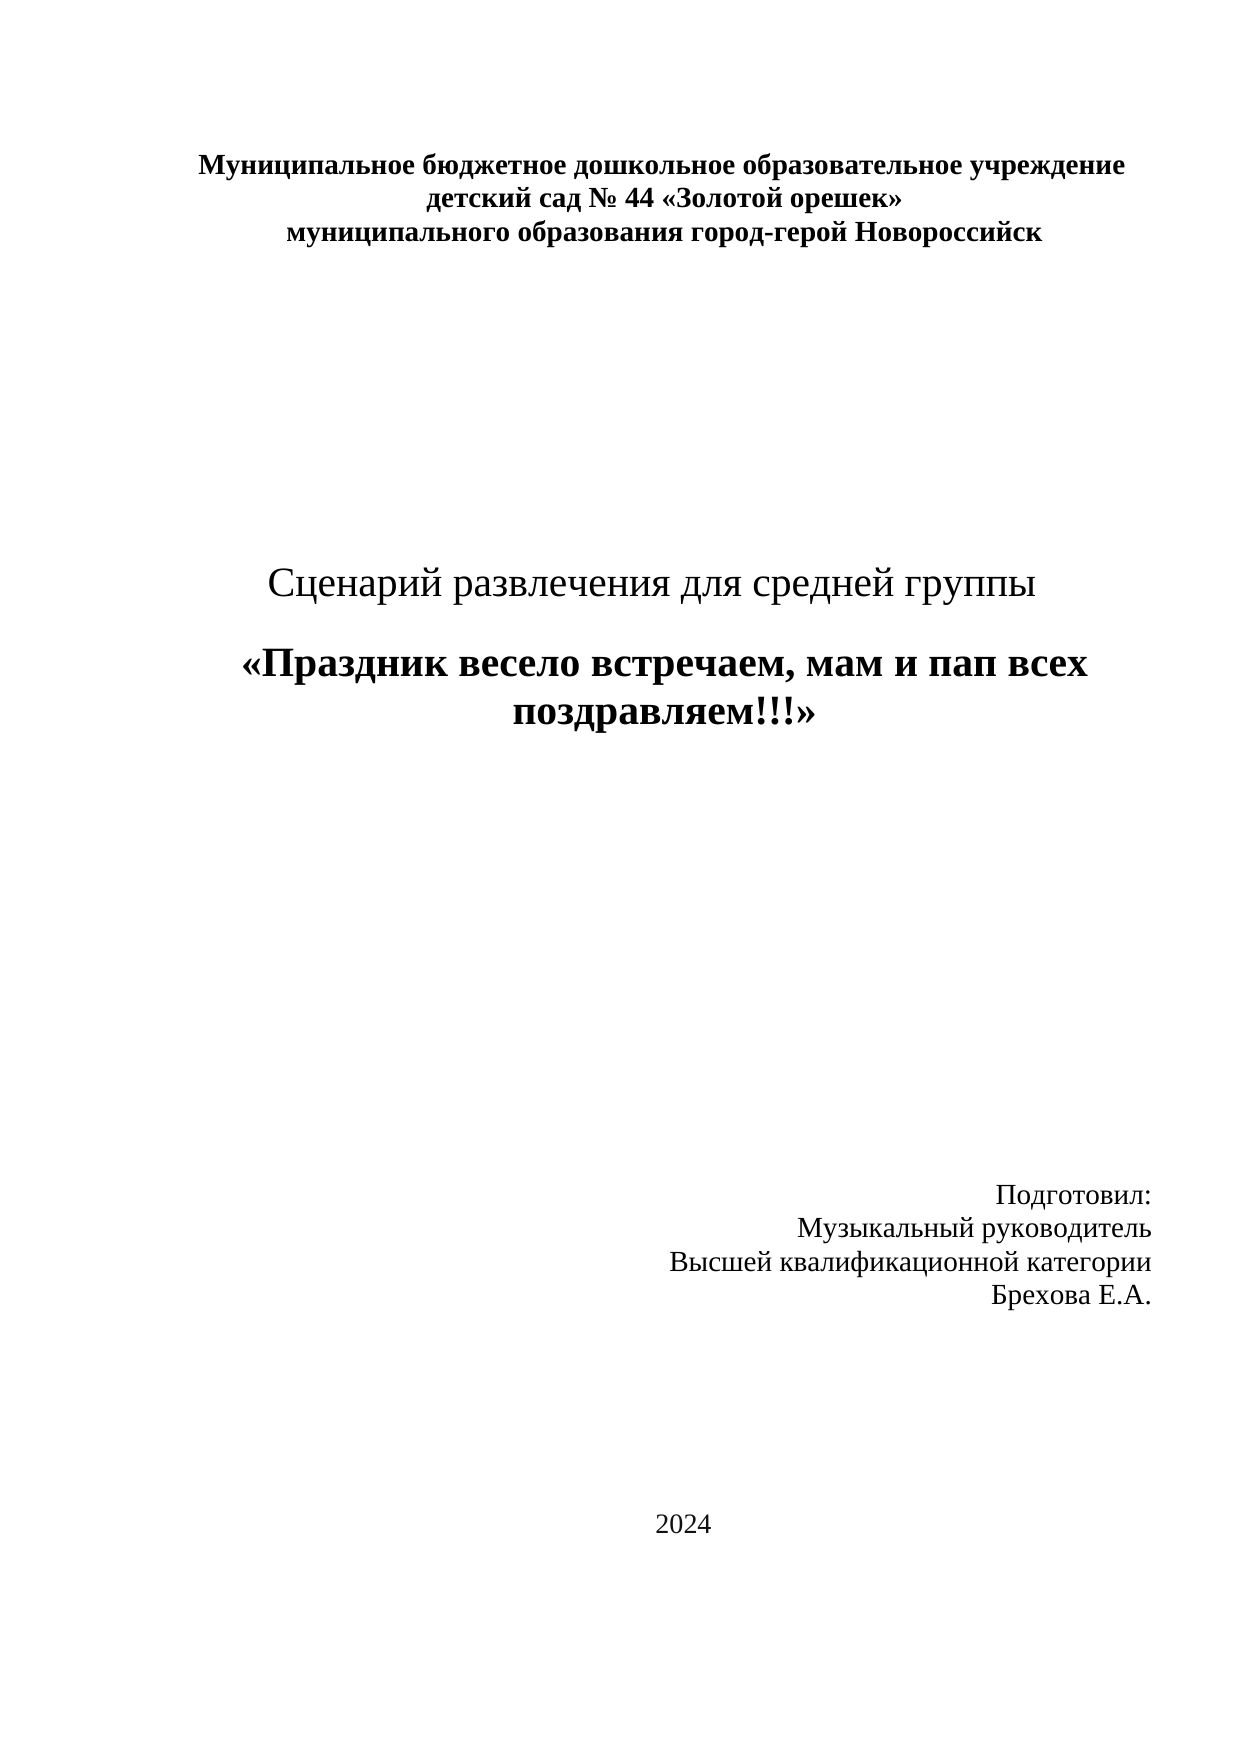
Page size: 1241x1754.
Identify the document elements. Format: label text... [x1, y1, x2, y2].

text Сценарий развлечения для средней группы [177, 557, 1152, 605]
text Подготовил: [177, 1177, 1152, 1210]
text 2024 [177, 1507, 1152, 1539]
text Высшей квалификационной категории [177, 1244, 1152, 1277]
text муниципального образования город-герой Новороссийск [177, 214, 1152, 247]
text Музыкальный руководитель [177, 1210, 1152, 1244]
text «Праздник весело встречаем, мам и пап всех поздравляем!!!» [177, 638, 1152, 733]
text Брехова Е.А. [177, 1277, 1152, 1311]
text Муниципальное бюджетное дошкольное образовательное учреждение [177, 147, 1152, 180]
text детский сад № 44 «Золотой орешек» [177, 180, 1152, 214]
